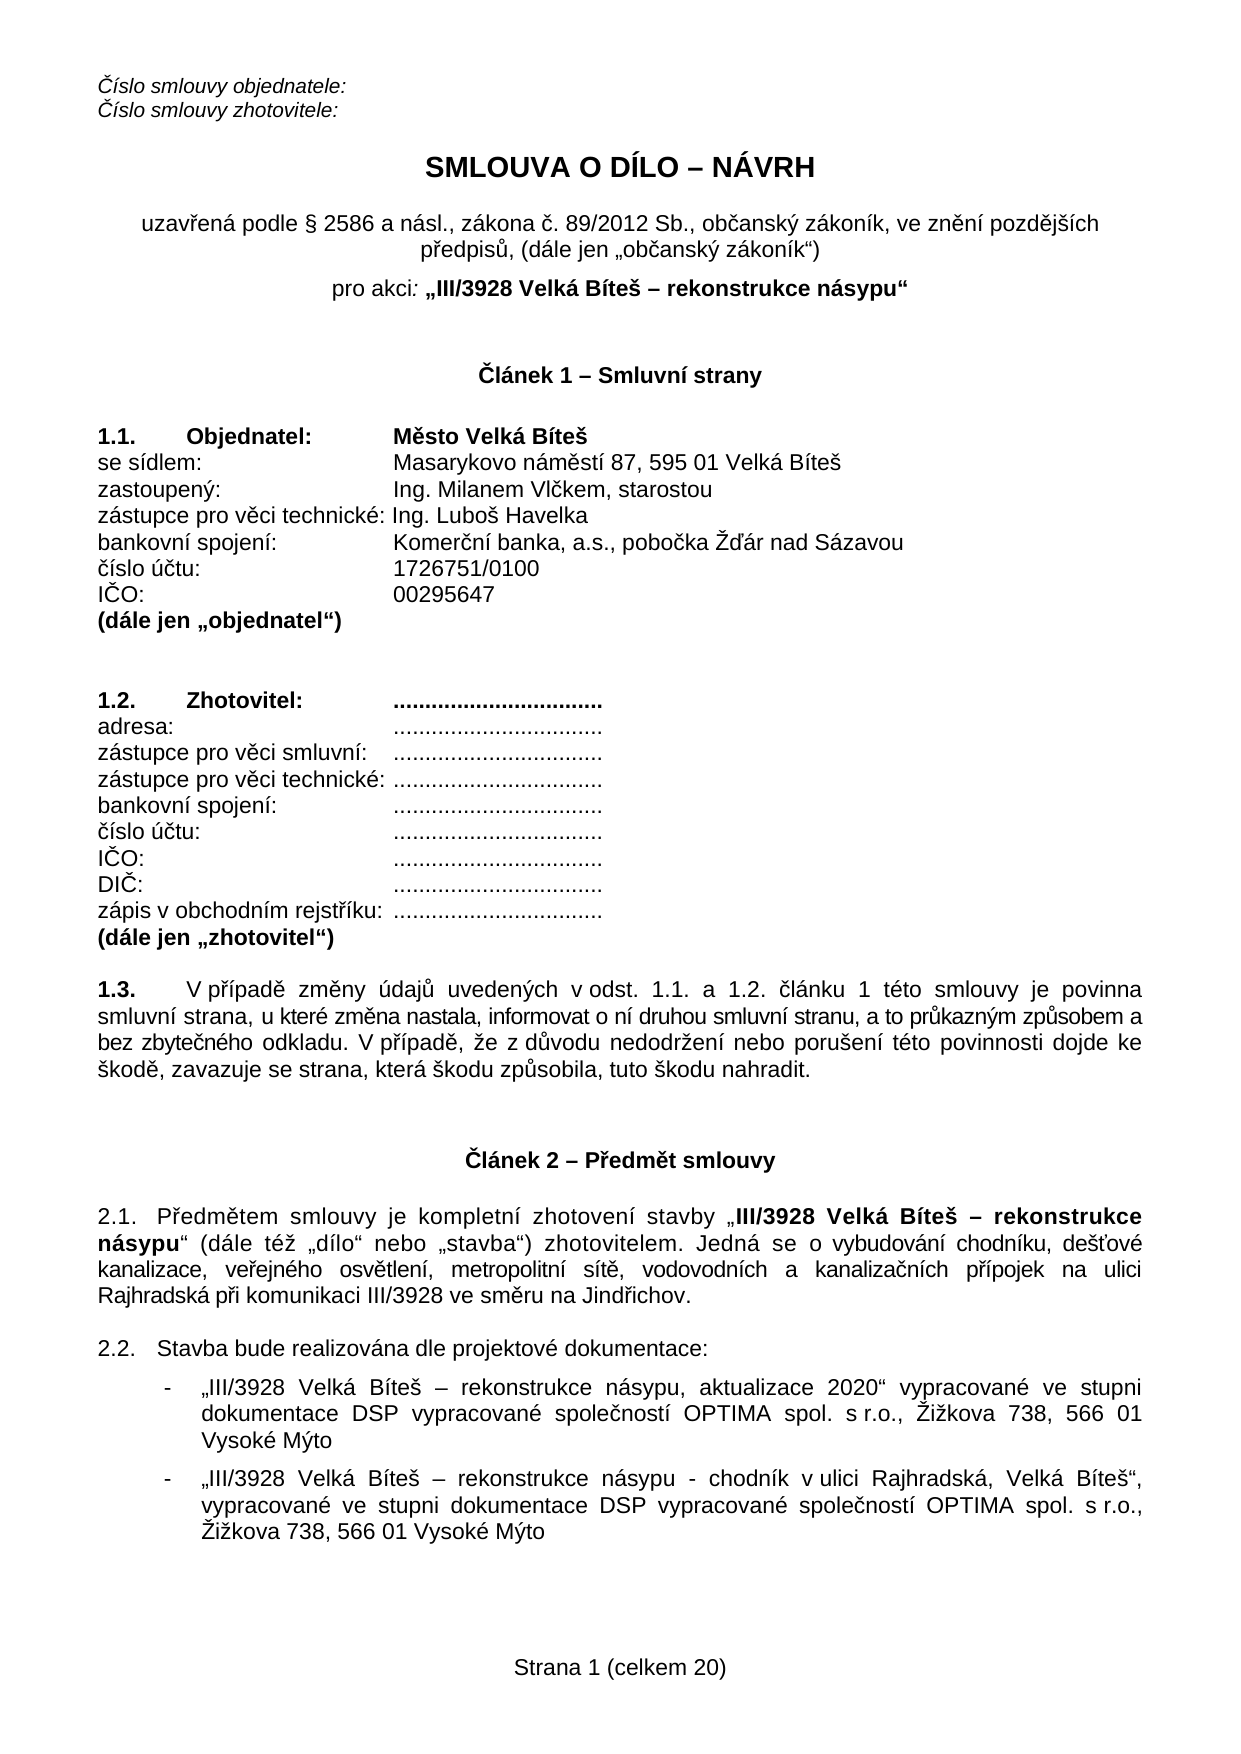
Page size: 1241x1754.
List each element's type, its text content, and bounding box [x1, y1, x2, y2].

text pro akci: „III/3928 Velká Bíteš – rekonstrukce násypu“ [97, 275, 1143, 301]
text číslo účtu: 1726751/0100 [97, 555, 1143, 581]
subtitle SMLOUVA O DÍLO – NÁVRH [97, 150, 1143, 183]
text zástupce pro věci smluvní: ................................. [97, 739, 1143, 766]
text zástupce pro věci technické: Ing. Luboš Havelka [97, 502, 1143, 528]
list Objednatel: Město Velká Bíteš [97, 423, 1143, 449]
list Zhotovitel: ................................. [97, 687, 1143, 713]
text bankovní spojení: ................................. [97, 792, 1143, 818]
list Stavba bude realizována dle projektové dokumentace: [97, 1335, 1143, 1361]
text zástupce pro věci technické: ................................. [97, 766, 1143, 792]
text uzavřená podle § 2586 a násl., zákona č. 89/2012 Sb., občanský zákoník, ve znění pozdějších předpisů, (dále jen „občanský zákoník“) [97, 210, 1143, 262]
text Článek 1 – Smluvní strany [97, 362, 1143, 388]
text Článek 2 – Předmět smlouvy [97, 1147, 1143, 1173]
text číslo účtu: ................................. [97, 818, 1143, 845]
text se sídlem: Masarykovo náměstí 87, 595 01 Velká Bíteš [97, 449, 1143, 476]
text bankovní spojení: Komerční banka, a.s., pobočka Žďár nad Sázavou [97, 528, 1143, 555]
text IČO: ................................. [97, 845, 1143, 871]
list Předmětem smlouvy je kompletní zhotovení stavby „III/3928 Velká Bíteš – rekonstrukce násypu“ (dále též „dílo“ nebo „stavba“) zhotovitelem. Jedná se o vybudování chodníku, dešťové kanalizace, veřejného osvětlení, metropolitní sítě, vodovodních a kanalizačních přípojek na ulici Rajhradská při komunikaci III/3928 ve směru na Jindřichov. [97, 1203, 1143, 1309]
list „III/3928 Velká Bíteš – rekonstrukce násypu, aktualizace 2020“ vypracované ve stupni dokumentace DSP vypracované společností OPTIMA spol. s r.o., Žižkova 738, 566 01 Vysoké Mýto [163, 1374, 1143, 1453]
text DIČ: ................................. [97, 871, 1143, 897]
text (dále jen „zhotovitel“) [97, 924, 1143, 950]
text zastoupený: Ing. Milanem Vlčkem, starostou [97, 476, 1143, 502]
list „III/3928 Velká Bíteš – rekonstrukce násypu - chodník v ulici Rajhradská, Velká Bíteš“, vypracované ve stupni dokumentace DSP vypracované společností OPTIMA spol. s r.o., Žižkova 738, 566 01 Vysoké Mýto [163, 1465, 1143, 1544]
text IČO: 00295647 [97, 581, 1143, 607]
text adresa: ................................. [97, 713, 1143, 739]
text (dále jen „objednatel“) [97, 607, 1143, 634]
text zápis v obchodním rejstříku: ................................. [97, 897, 1143, 924]
list V případě změny údajů uvedených v odst. 1.1. a 1.2. článku 1 této smlouvy je povinna smluvní strana, u které změna nastala, informovat o ní druhou smluvní stranu, a to průkazným způsobem a bez zbytečného odkladu. V případě, že z důvodu nedodržení nebo porušení této povinnosti dojde ke škodě, zavazuje se strana, která škodu způsobila, tuto škodu nahradit. [97, 976, 1143, 1082]
